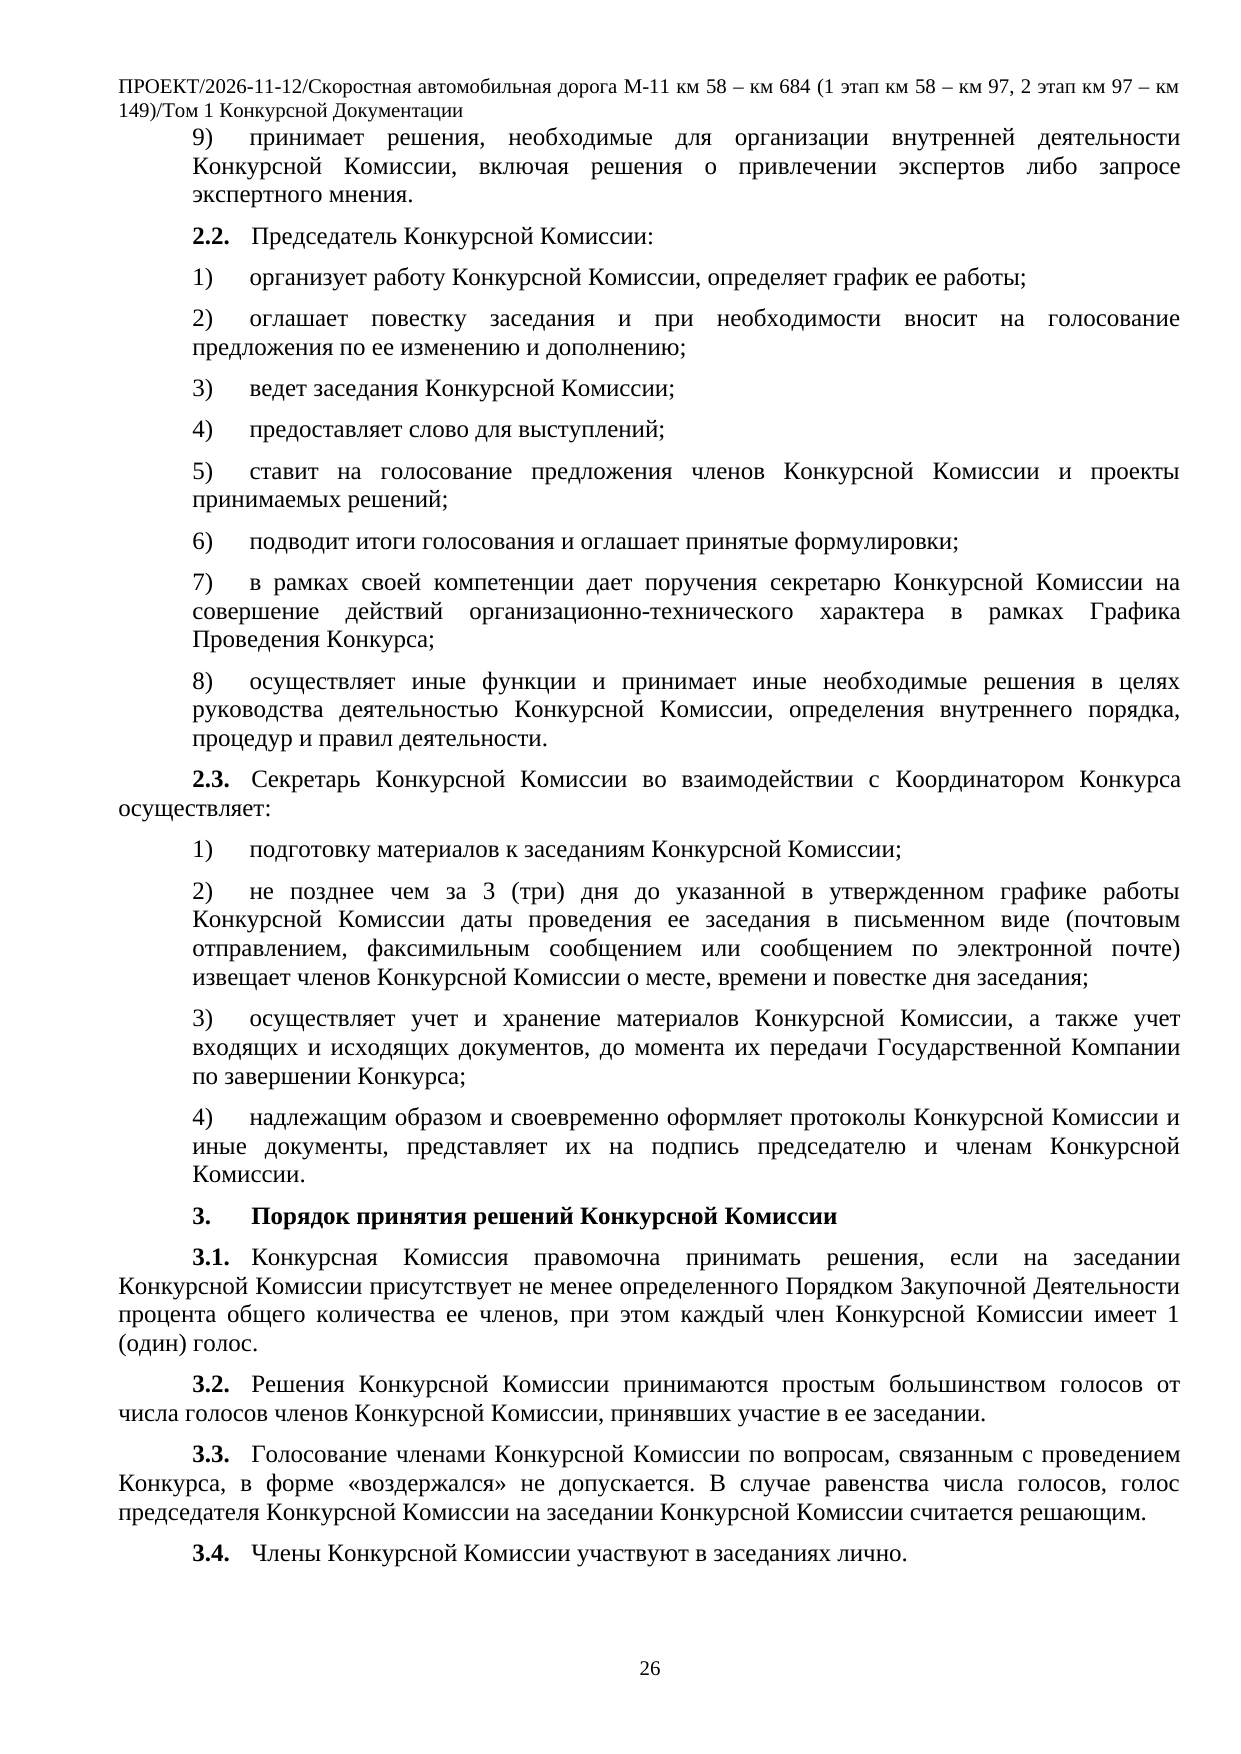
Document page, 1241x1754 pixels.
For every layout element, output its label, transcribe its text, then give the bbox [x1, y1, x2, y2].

list Порядок принятия решений Конкурсной Комиссии [118, 1201, 1181, 1229]
list Председатель Конкурсной Комиссии: [118, 221, 1181, 249]
list оглашает повестку заседания и при необходимости вносит на голосование предложения по ее изменению и дополнению; [192, 303, 1181, 361]
list организует работу Конкурсной Комиссии, определяет график ее работы; [192, 262, 1181, 291]
list подводит итоги голосования и оглашает принятые формулировки; [192, 526, 1181, 554]
list ставит на голосование предложения членов Конкурсной Комиссии и проекты принимаемых решений; [192, 456, 1181, 513]
list подготовку материалов к заседаниям Конкурсной Комиссии; [192, 834, 1181, 863]
list в рамках своей компетенции дает поручения секретарю Конкурсной Комиссии на совершение действий организационно-технического характера в рамках Графика Проведения Конкурса; [192, 567, 1181, 653]
list осуществляет иные функции и принимает иные необходимые решения в целях руководства деятельностью Конкурсной Комиссии, определения внутреннего порядка, процедур и правил деятельности. [192, 666, 1181, 752]
list Решения Конкурсной Комиссии принимаются простым большинством голосов от числа голосов членов Конкурсной Комиссии, принявших участие в ее заседании. [118, 1369, 1181, 1427]
list Голосование членами Конкурсной Комиссии по вопросам, связанным с проведением Конкурса, в форме «воздержался» не допускается. В случае равенства числа голосов, голос председателя Конкурсной Комиссии на заседании Конкурсной Комиссии считается решающим. [118, 1439, 1181, 1526]
list Члены Конкурсной Комиссии участвуют в заседаниях лично. [118, 1538, 1181, 1567]
list не позднее чем за 3 (три) дня до указанной в утвержденном графике работы Конкурсной Комиссии даты проведения ее заседания в письменном виде (почтовым отправлением, факсимильным сообщением или сообщением по электронной почте) извещает членов Конкурсной Комиссии о месте, времени и повестке дня заседания; [192, 876, 1181, 991]
list Конкурсная Комиссия правомочна принимать решения, если на заседании Конкурсной Комиссии присутствует не менее определенного Порядком Закупочной Деятельности процента общего количества ее членов, при этом каждый член Конкурсной Комиссии имеет 1 (один) голос. [118, 1242, 1181, 1357]
list осуществляет учет и хранение материалов Конкурсной Комиссии, а также учет входящих и исходящих документов, до момента их передачи Государственной Компании по завершении Конкурса; [192, 1003, 1181, 1089]
list Секретарь Конкурсной Комиссии во взаимодействии с Координатором Конкурса осуществляет: [118, 764, 1181, 822]
list принимает решения, необходимые для организации внутренней деятельности Конкурсной Комиссии, включая решения о привлечении экспертов либо запросе экспертного мнения. [192, 122, 1181, 208]
list ведет заседания Конкурсной Комиссии; [192, 373, 1181, 402]
list надлежащим образом и своевременно оформляет протоколы Конкурсной Комиссии и иные документы, представляет их на подпись председателю и членам Конкурсной Комиссии. [192, 1102, 1181, 1188]
list предоставляет слово для выступлений; [192, 414, 1181, 443]
